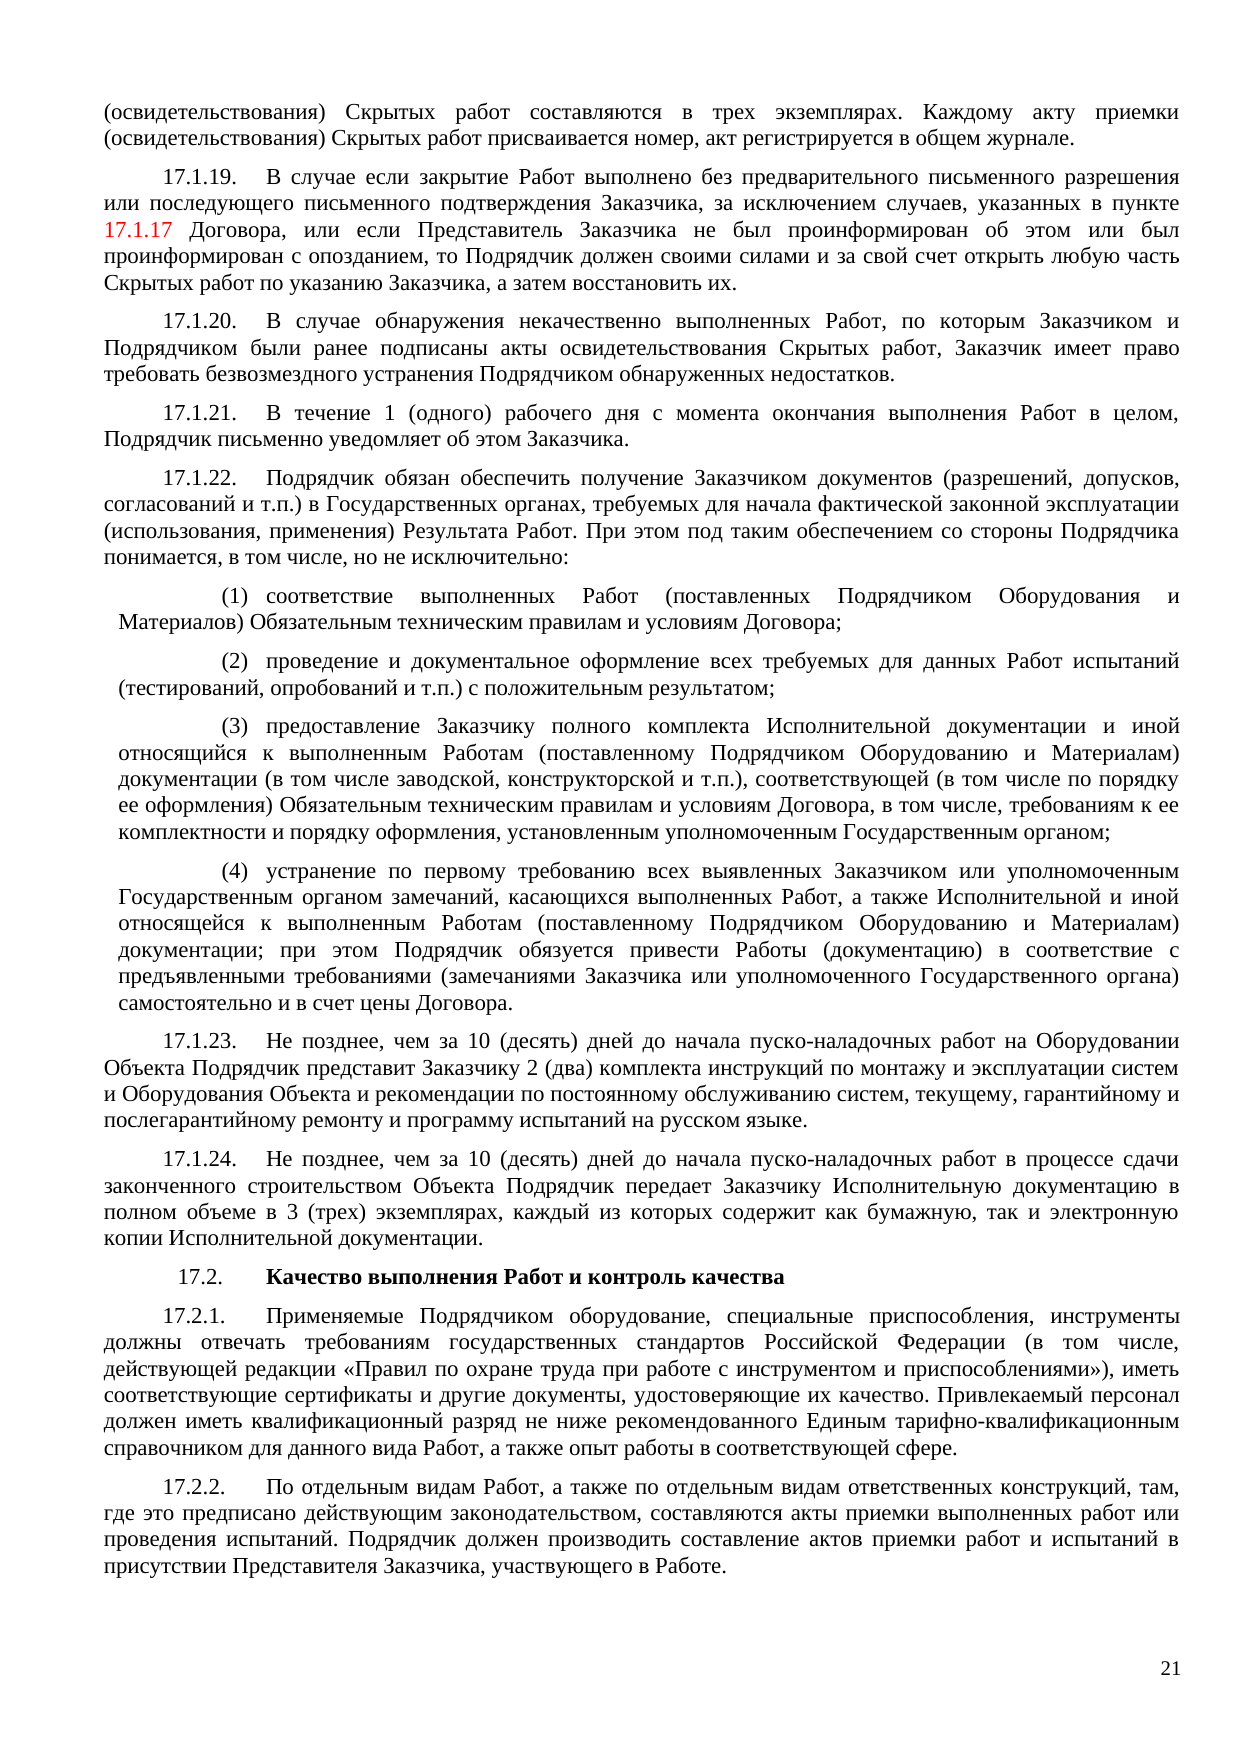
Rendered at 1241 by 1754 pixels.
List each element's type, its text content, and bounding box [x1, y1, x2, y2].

text предоставление Заказчику полного комплекта Исполнительной документации и иной относящийся к выполненным Работам (поставленному Подрядчиком Оборудованию и Материалам) документации (в том числе заводской, конструкторской и т.п.), соответствующей (в том числе по порядку ее оформления) Обязательным техническим правилам и условиям Договора, в том числе, требованиям к ее комплектности и порядку оформления, установленным уполномоченным Государственным органом; [118, 712, 1181, 844]
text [103, 98, 1181, 151]
text В течение 1 (одного) рабочего дня с момента окончания выполнения Работ в целом, Подрядчик письменно уведомляет об этом Заказчика. [103, 399, 1181, 452]
text соответствие выполненных Работ (поставленных Подрядчиком Оборудования и Материалов) Обязательным техническим правилам и условиям Договора; [118, 582, 1181, 635]
text проведение и документальное оформление всех требуемых для данных Работ испытаний (тестирований, опробований и т.п.) с положительным результатом; [118, 647, 1181, 700]
text Применяемые Подрядчиком оборудование, специальные приспособления, инструменты должны отвечать требованиям государственных стандартов Российской Федерации (в том числе, действующей редакции «Правил по охране труда при работе с инструментом и приспособлениями»), иметь соответствующие сертификаты и другие документы, удостоверяющие их качество. Привлекаемый персонал должен иметь квалификационный разряд не ниже рекомендованного Единым тарифно-квалификационным справочником для данного вида Работ, а также опыт работы в соответствующей сфере. [103, 1302, 1181, 1460]
text В случае обнаружения некачественно выполненных Работ, по которым Заказчиком и Подрядчиком были ранее подписаны акты освидетельствования Скрытых работ, Заказчик имеет право требовать безвозмездного устранения Подрядчиком обнаруженных недостатков. [103, 307, 1181, 386]
text По отдельным видам Работ, а также по отдельным видам ответственных конструкций, там, где это предписано действующим законодательством, составляются акты приемки выполненных работ или проведения испытаний. Подрядчик должен производить составление актов приемки работ и испытаний в присутствии Представителя Заказчика, участвующего в Работе. [103, 1473, 1181, 1578]
text Качество выполнения Работ и контроль качества [118, 1263, 1181, 1289]
text Подрядчик обязан обеспечить получение Заказчиком документов (разрешений, допусков, согласований и т.п.) в Государственных органах, требуемых для начала фактической законной эксплуатации (использования, применения) Результата Работ. При этом под таким обеспечением со стороны Подрядчика понимается, в том числе, но не исключительно: [103, 464, 1181, 569]
text Не позднее, чем за 10 (десять) дней до начала пуско-наладочных работ на Оборудовании Объекта Подрядчик представит Заказчику 2 (два) комплекта инструкций по монтажу и эксплуатации систем и Оборудования Объекта и рекомендации по постоянному обслуживанию систем, текущему, гарантийному и послегарантийному ремонту и программу испытаний на русском языке. [103, 1027, 1181, 1133]
text Не позднее, чем за 10 (десять) дней до начала пуско-наладочных работ в процессе сдачи законченного строительством Объекта Подрядчик передает Заказчику Исполнительную документацию в полном объеме в 3 (трех) экземплярах, каждый из которых содержит как бумажную, так и электронную копии Исполнительной документации. [103, 1145, 1181, 1251]
text В случае если закрытие Работ выполнено без предварительного письменного разрешения или последующего письменного подтверждения Заказчика, за исключением случаев, указанных в пункте 17.1.17 Договора, или если Представитель Заказчика не был проинформирован об этом или был проинформирован с опозданием, то Подрядчик должен своими силами и за свой счет открыть любую часть Скрытых работ по указанию Заказчика, а затем восстановить их. [103, 163, 1181, 295]
text устранение по первому требованию всех выявленных Заказчиком или уполномоченным Государственным органом замечаний, касающихся выполненных Работ, а также Исполнительной и иной относящейся к выполненным Работам (поставленному Подрядчиком Оборудованию и Материалам) документации; при этом Подрядчик обязуется привести Работы (документацию) в соответствие с предъявленными требованиями (замечаниями Заказчика или уполномоченного Государственного органа) самостоятельно и в счет цены Договора. [118, 857, 1181, 1015]
